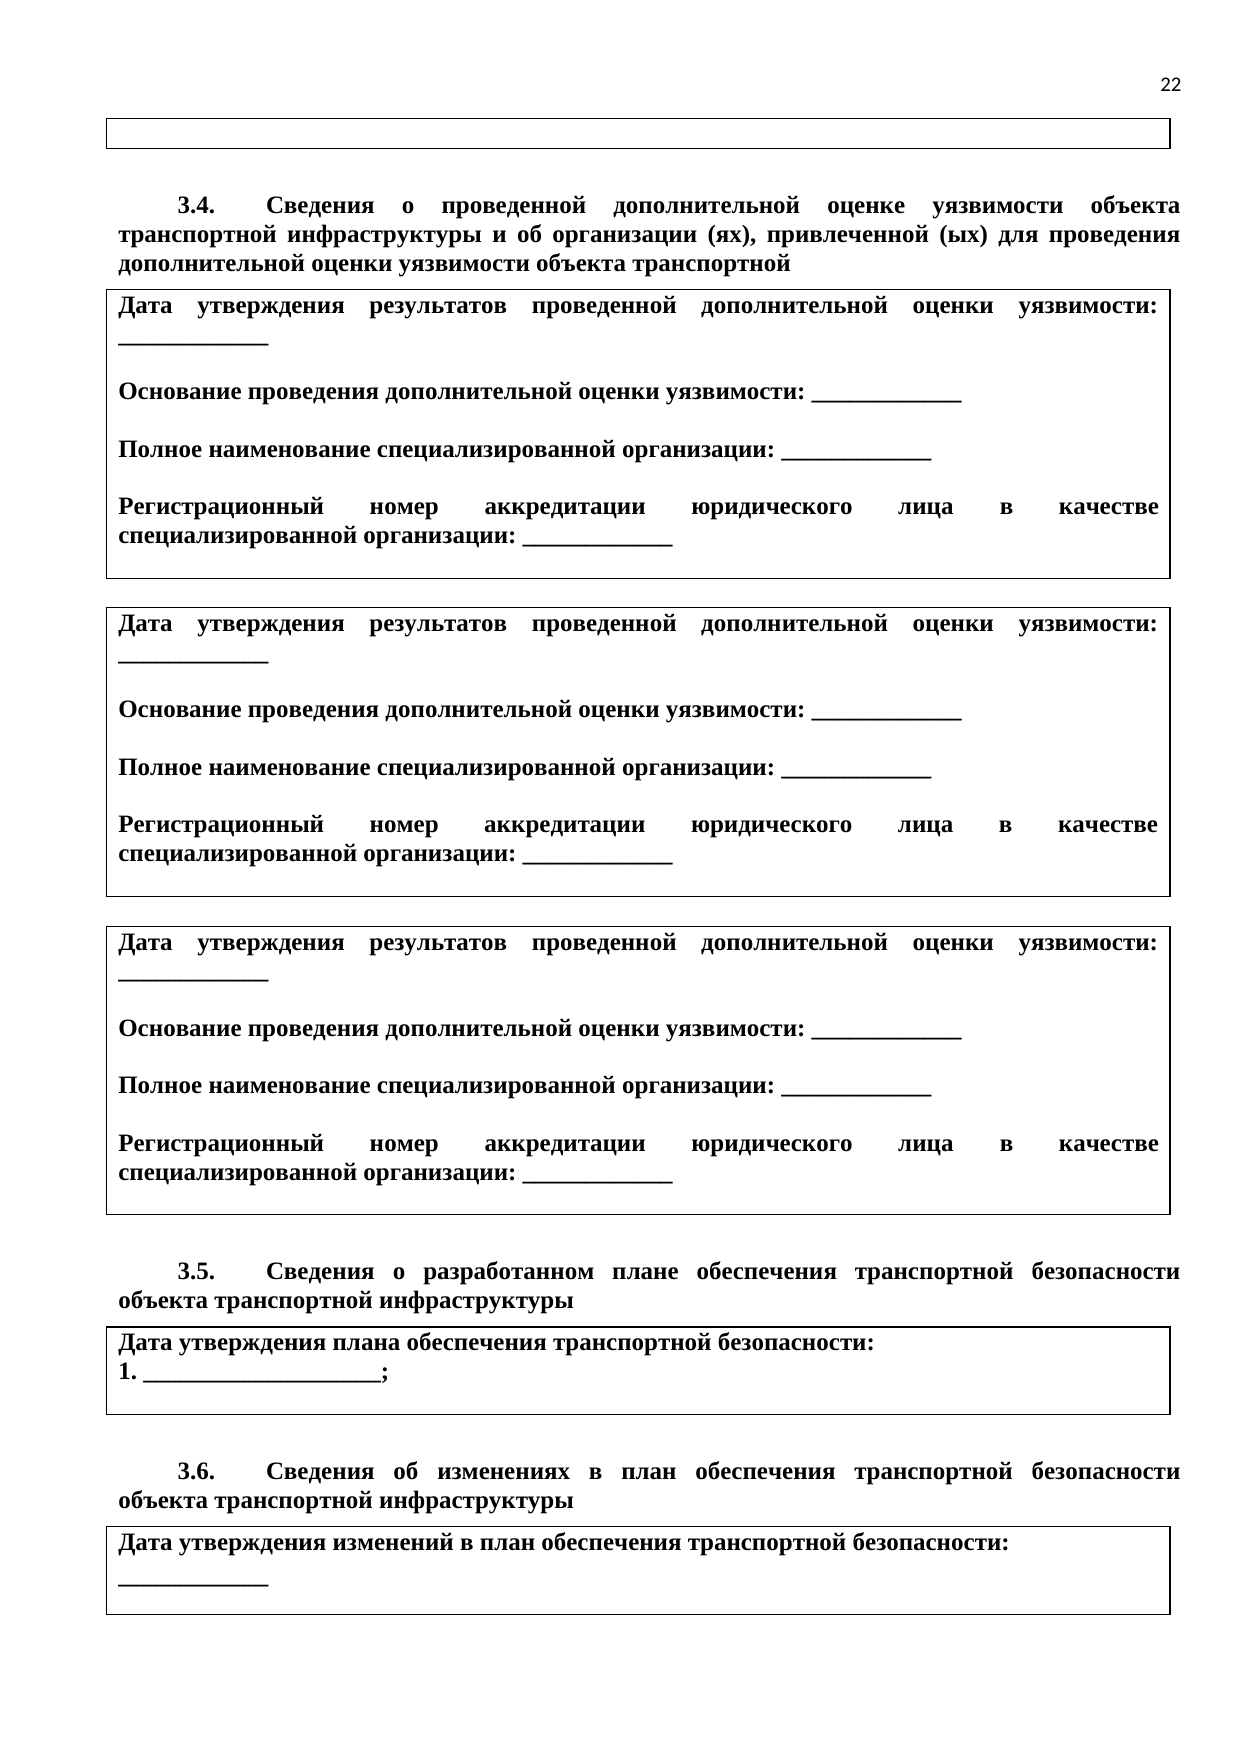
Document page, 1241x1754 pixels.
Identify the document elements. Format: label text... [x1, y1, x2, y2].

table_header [107, 119, 1169, 148]
table_header Дата утверждения плана обеспечения транспортной безопасности: 1. ___________________; [107, 1328, 1169, 1414]
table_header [107, 1527, 1169, 1613]
subtitle 3.5. Сведения о разработанном плане обеспечения транспортной безопасности объекта транспортной инфраструктуры [118, 1256, 1181, 1314]
subtitle 3.6. Сведения об изменениях в план обеспечения транспортной безопасности объекта транспортной инфраструктуры [118, 1456, 1181, 1513]
table_header Дата утверждения результатов проведенной дополнительной оценки уязвимости: ____________ Основание проведения дополнительной оценки уязвимости: ____________ Полное наименование специализированной организации: ____________ Регистрационный номер аккредитации юридического лица в качестве специализированной организации: ____________ [107, 927, 1169, 1214]
table_header Дата утверждения результатов проведенной дополнительной оценки уязвимости: ____________ Основание проведения дополнительной оценки уязвимости: ____________ Полное наименование специализированной организации: ____________ Регистрационный номер аккредитации юридического лица в качестве специализированной организации: ____________ [107, 290, 1169, 577]
table_header Дата утверждения результатов проведенной дополнительной оценки уязвимости: ____________ Основание проведения дополнительной оценки уязвимости: ____________ Полное наименование специализированной организации: ____________ Регистрационный номер аккредитации юридического лица в качестве специализированной организации: ____________ [107, 608, 1169, 896]
subtitle 3.4. Сведения о проведенной дополнительной оценке уязвимости объекта транспортной инфраструктуры и об организации (ях), привлеченной (ых) для проведения дополнительной оценки уязвимости объекта транспортной [118, 190, 1181, 276]
